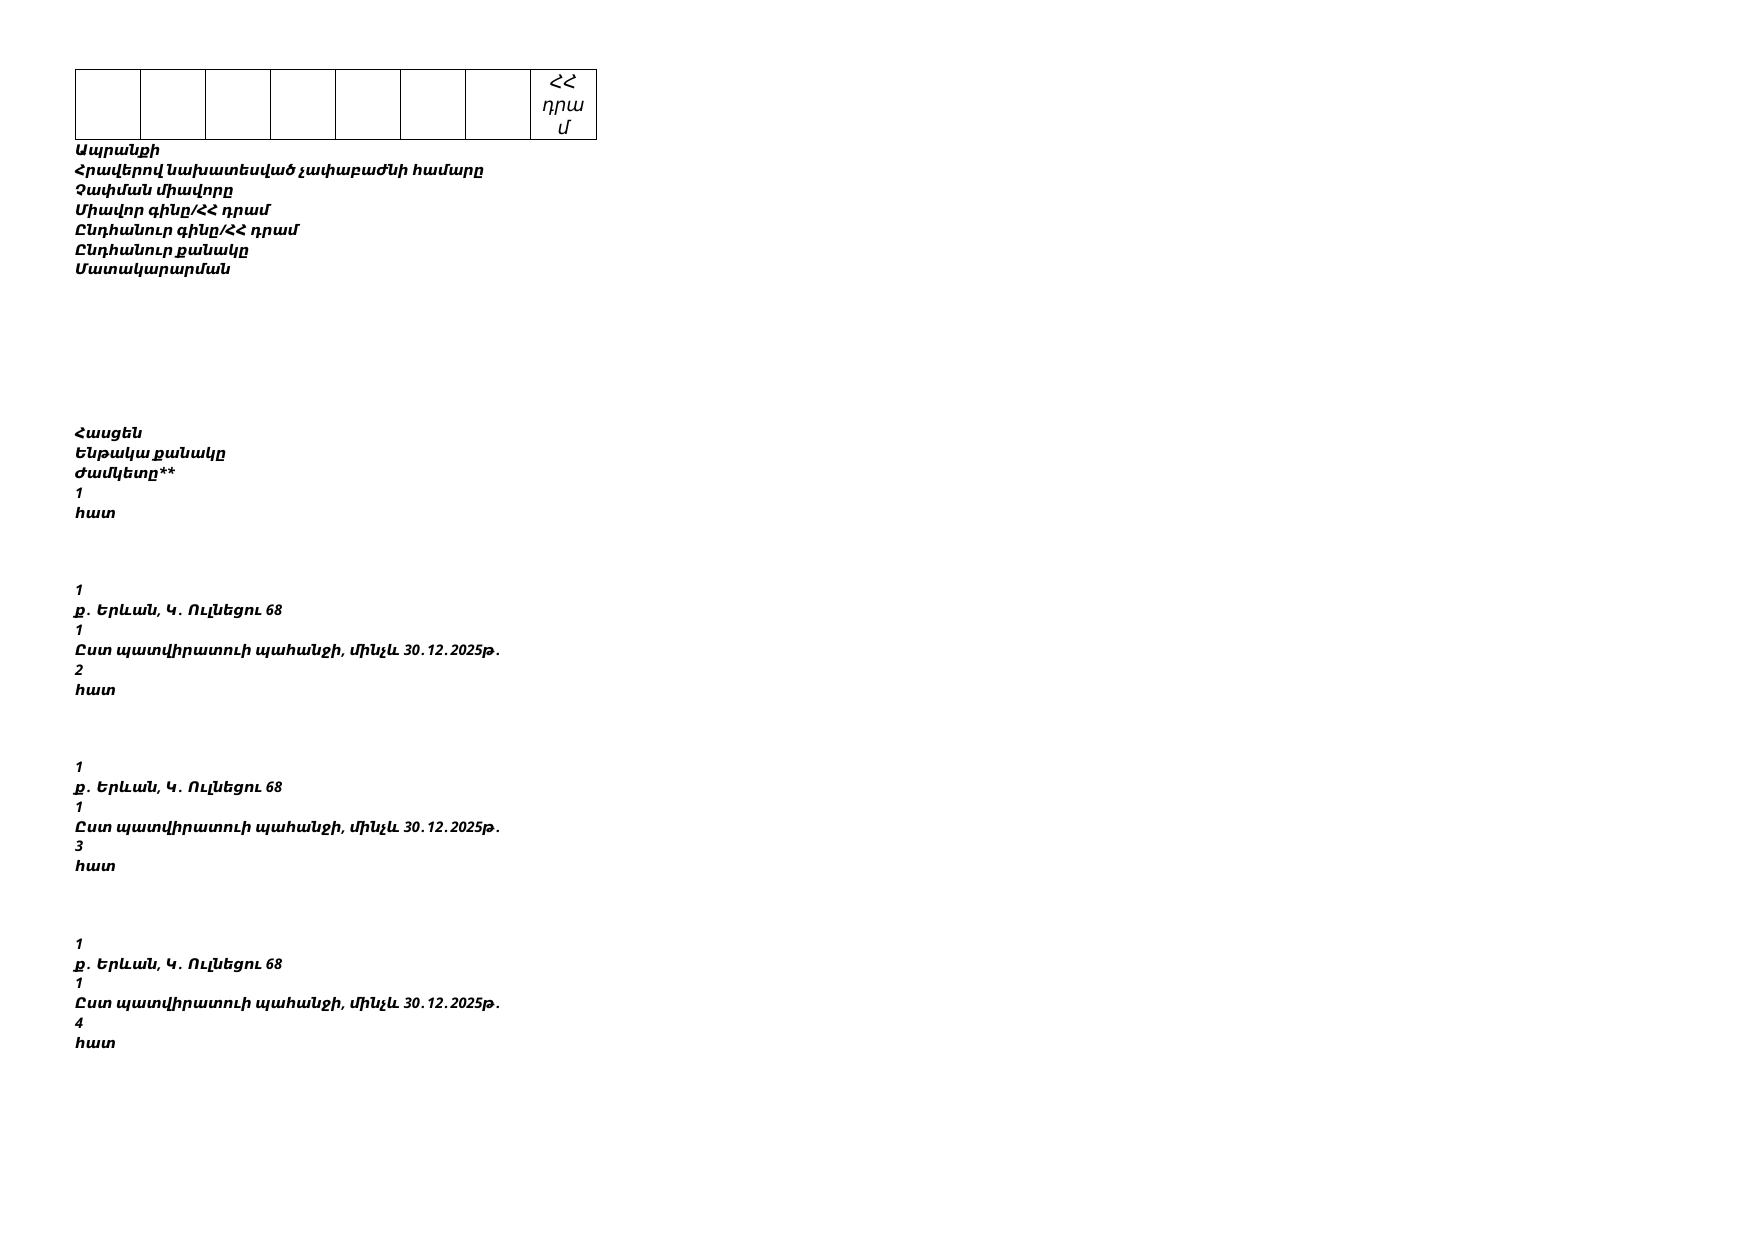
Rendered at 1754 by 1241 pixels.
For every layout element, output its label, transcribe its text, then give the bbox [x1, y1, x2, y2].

text ՀՀ դրամ [542, 70, 585, 139]
